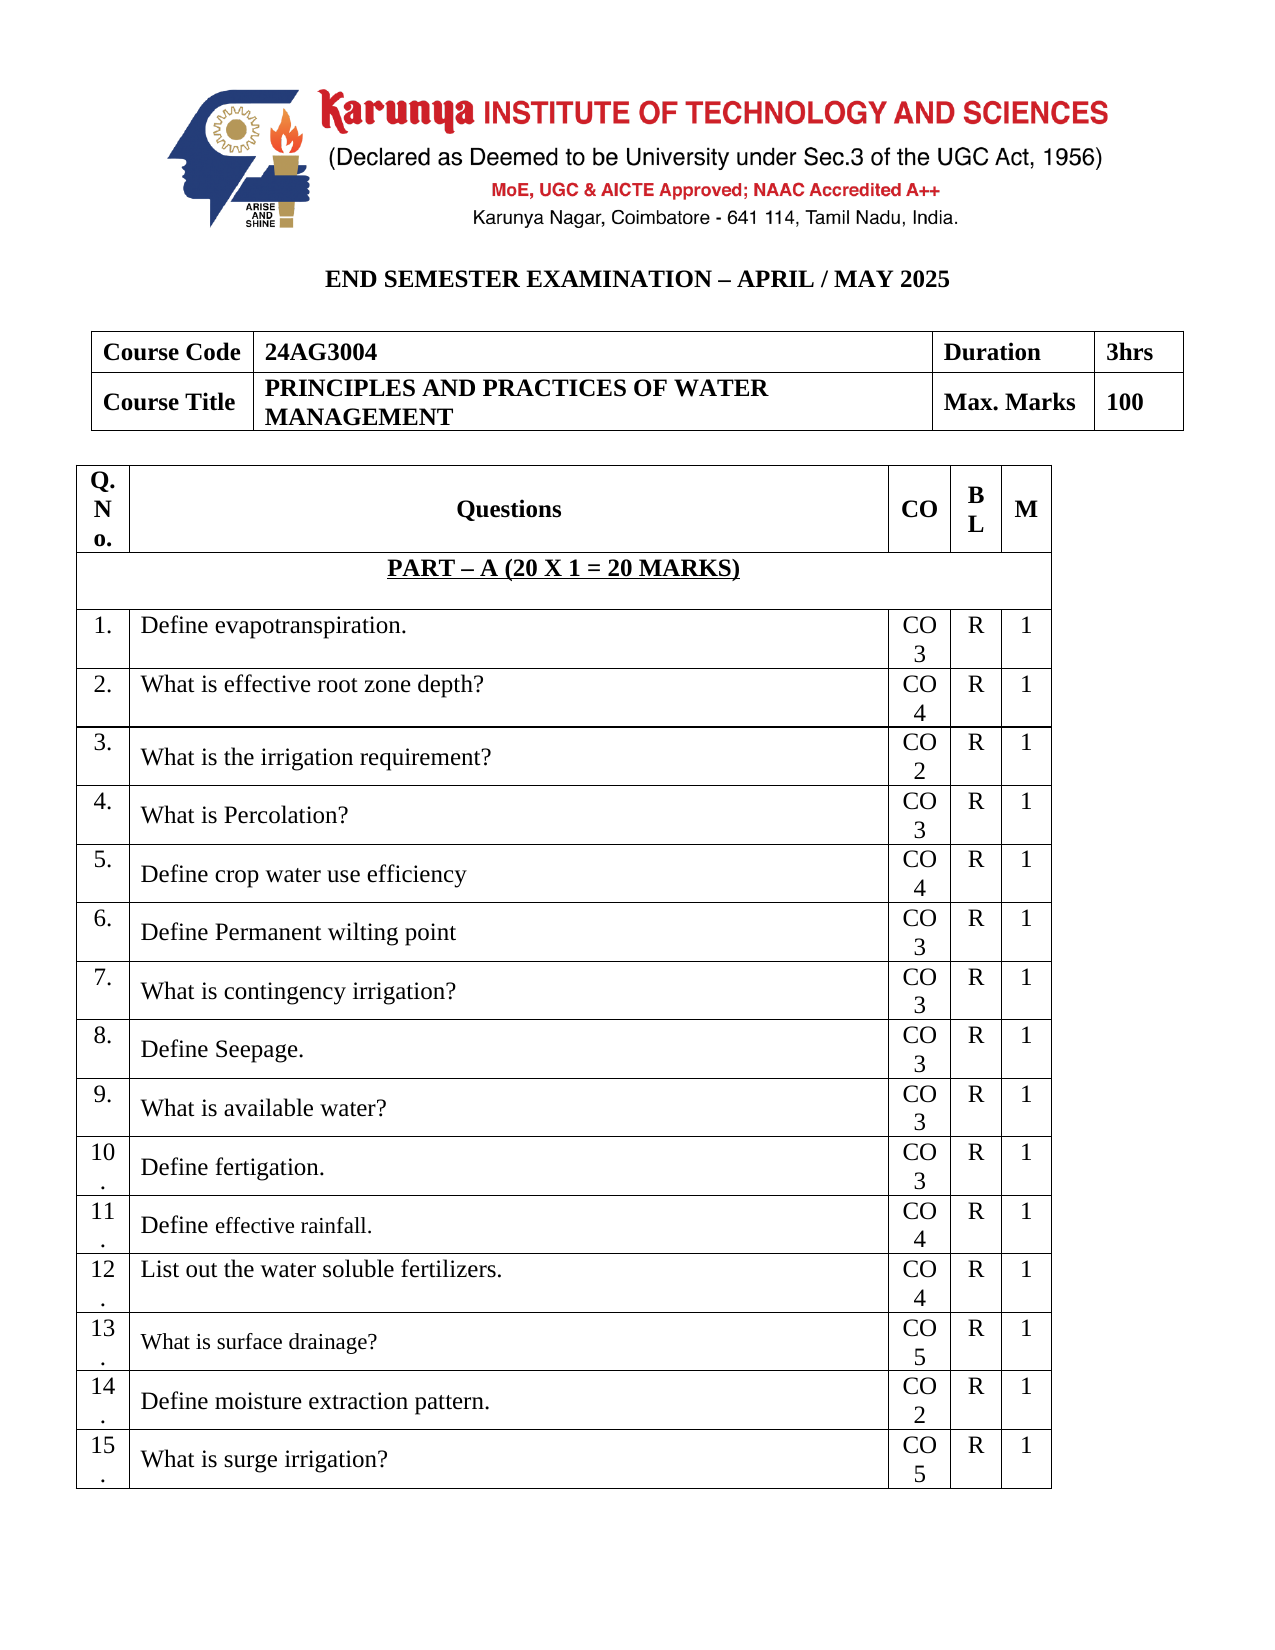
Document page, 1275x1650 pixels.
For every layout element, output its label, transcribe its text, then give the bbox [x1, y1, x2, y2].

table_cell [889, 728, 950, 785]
text END SEMESTER EXAMINATION – APRIL / MAY 2025 [150, 264, 1125, 293]
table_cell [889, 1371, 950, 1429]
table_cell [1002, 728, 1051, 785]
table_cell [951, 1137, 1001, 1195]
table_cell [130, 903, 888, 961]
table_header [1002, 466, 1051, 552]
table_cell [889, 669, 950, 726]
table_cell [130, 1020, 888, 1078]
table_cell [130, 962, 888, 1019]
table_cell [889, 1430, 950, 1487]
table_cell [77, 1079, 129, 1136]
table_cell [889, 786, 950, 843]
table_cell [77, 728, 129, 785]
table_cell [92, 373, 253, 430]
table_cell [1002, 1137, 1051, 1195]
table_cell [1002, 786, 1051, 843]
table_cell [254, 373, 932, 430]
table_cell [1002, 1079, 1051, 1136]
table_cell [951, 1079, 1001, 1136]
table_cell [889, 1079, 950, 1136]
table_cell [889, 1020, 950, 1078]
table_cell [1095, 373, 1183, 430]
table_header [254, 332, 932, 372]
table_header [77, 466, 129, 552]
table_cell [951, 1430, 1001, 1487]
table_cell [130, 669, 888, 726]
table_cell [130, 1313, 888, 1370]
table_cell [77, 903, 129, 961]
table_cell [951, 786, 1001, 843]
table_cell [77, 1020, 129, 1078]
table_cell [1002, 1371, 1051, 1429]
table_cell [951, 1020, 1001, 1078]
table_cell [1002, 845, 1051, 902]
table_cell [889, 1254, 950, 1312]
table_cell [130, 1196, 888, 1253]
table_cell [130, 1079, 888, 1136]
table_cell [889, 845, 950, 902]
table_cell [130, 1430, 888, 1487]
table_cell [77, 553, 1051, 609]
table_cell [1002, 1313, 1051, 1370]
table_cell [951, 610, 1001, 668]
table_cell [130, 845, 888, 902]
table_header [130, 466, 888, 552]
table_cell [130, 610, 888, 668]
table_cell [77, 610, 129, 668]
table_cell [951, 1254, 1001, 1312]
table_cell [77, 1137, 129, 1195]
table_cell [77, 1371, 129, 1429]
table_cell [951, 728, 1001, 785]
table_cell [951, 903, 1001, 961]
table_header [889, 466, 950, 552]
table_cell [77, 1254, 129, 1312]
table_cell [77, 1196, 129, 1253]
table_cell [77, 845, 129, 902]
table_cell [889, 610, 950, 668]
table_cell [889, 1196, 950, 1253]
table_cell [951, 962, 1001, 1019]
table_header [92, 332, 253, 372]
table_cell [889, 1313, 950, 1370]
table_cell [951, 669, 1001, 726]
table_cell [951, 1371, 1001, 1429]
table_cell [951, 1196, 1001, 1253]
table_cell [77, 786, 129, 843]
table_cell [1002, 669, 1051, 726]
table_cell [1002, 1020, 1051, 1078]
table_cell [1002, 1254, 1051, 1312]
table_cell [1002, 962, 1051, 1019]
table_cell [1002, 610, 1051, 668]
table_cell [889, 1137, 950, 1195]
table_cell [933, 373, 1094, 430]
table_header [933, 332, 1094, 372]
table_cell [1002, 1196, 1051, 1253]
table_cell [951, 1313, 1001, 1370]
picture [167, 89, 1108, 228]
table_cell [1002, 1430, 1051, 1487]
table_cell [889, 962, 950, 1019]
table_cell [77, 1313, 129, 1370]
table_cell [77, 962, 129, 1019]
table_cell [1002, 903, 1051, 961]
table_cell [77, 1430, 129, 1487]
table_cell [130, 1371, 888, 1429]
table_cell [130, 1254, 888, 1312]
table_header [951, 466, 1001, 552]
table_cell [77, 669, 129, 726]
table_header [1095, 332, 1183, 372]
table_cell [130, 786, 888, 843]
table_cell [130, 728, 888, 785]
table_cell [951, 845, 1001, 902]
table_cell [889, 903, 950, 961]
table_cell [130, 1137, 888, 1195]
